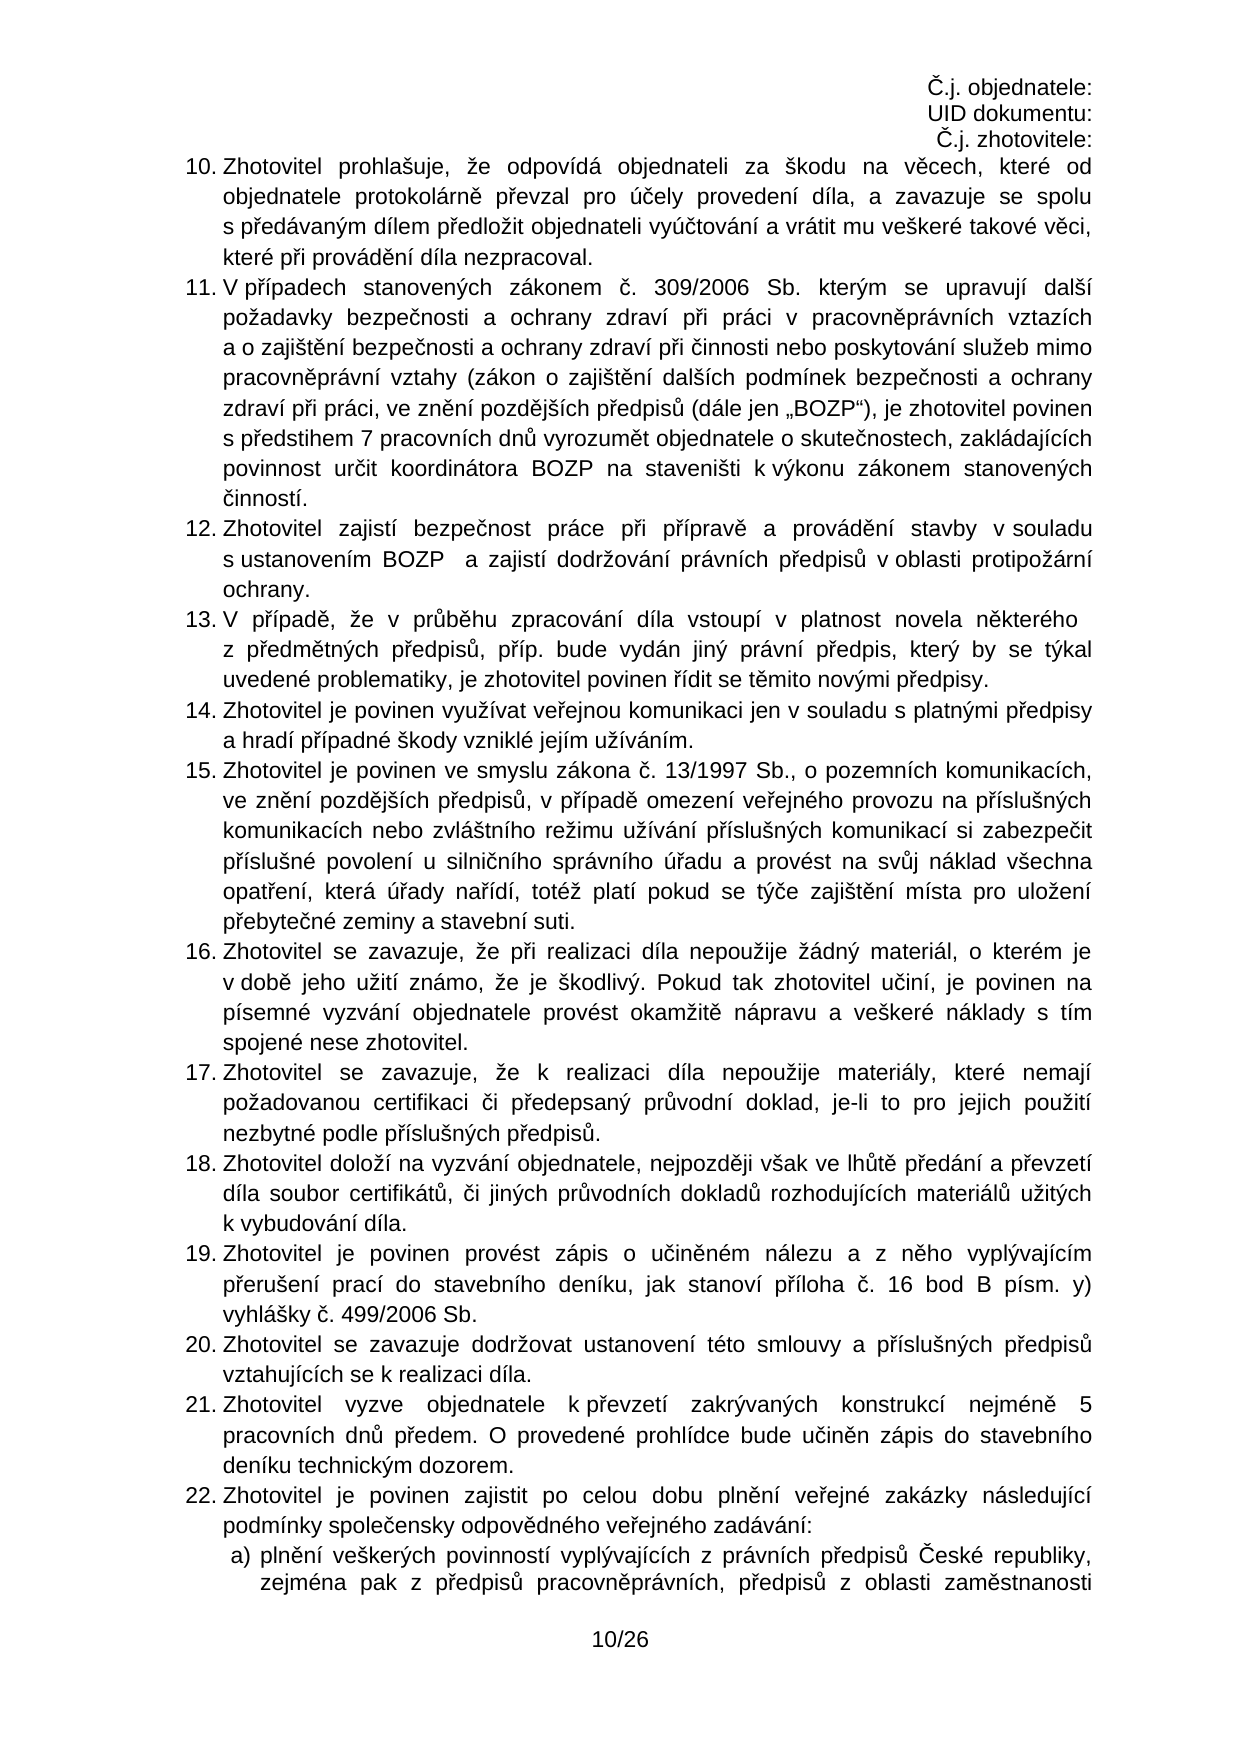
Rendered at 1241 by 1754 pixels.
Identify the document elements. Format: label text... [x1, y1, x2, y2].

list V případech stanovených zákonem č. 309/2006 Sb. kterým se upravují další požadavky bezpečnosti a ochrany zdraví při práci v pracovněprávních vztazích a o zajištění bezpečnosti a ochrany zdraví při činnosti nebo poskytování služeb mimo pracovněprávní vztahy (zákon o zajištění dalších podmínek bezpečnosti a ochrany zdraví při práci, ve znění pozdějších předpisů (dále jen „BOZP“), je zhotovitel povinen s předstihem 7 pracovních dnů vyrozumět objednatele o skutečnostech, zakládajících povinnost určit koordinátora BOZP na staveništi k výkonu zákonem stanovených činností. [185, 274, 1093, 511]
list Zhotovitel je povinen provést zápis o učiněném nálezu a z něho vyplývajícím přerušení prací do stavebního deníku, jak stanoví příloha č. 16 bod B písm. y) vyhlášky č. 499/2006 Sb. [185, 1240, 1093, 1327]
list V případě, že v průběhu zpracování díla vstoupí v platnost novela některého z předmětných předpisů, příp. bude vydán jiný právní předpis, který by se týkal uvedené problematiky, je zhotovitel povinen řídit se těmito novými předpisy. [185, 606, 1093, 693]
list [230, 1542, 1093, 1595]
list Zhotovitel prohlašuje, že odpovídá objednateli za škodu na věcech, které od objednatele protokolárně převzal pro účely provedení díla, a zavazuje se spolu s předávaným dílem předložit objednateli vyúčtování a vrátit mu veškeré takové věci, které při provádění díla nezpracoval. [185, 153, 1093, 270]
list Zhotovitel se zavazuje, že k realizaci díla nepoužije materiály, které nemají požadovanou certifikaci či předepsaný průvodní doklad, je-li to pro jejich použití nezbytné podle příslušných předpisů. [185, 1059, 1093, 1146]
list Zhotovitel je povinen ve smyslu zákona č. 13/1997 Sb., o pozemních komunikacích, ve znění pozdějších předpisů, v případě omezení veřejného provozu na příslušných komunikacích nebo zvláštního režimu užívání příslušných komunikací si zabezpečit příslušné povolení u silničního správního úřadu a provést na svůj náklad všechna opatření, která úřady nařídí, totéž platí pokud se týče zajištění místa pro uložení přebytečné zeminy a stavební suti. [185, 757, 1093, 934]
list Zhotovitel doloží na vyzvání objednatele, nejpozději však ve lhůtě předání a převzetí díla soubor certifikátů, či jiných průvodních dokladů rozhodujících materiálů užitých k vybudování díla. [185, 1150, 1093, 1236]
list Zhotovitel se zavazuje, že při realizaci díla nepoužije žádný materiál, o kterém je v době jeho užití známo, že je škodlivý. Pokud tak zhotovitel učiní, je povinen na písemné vyzvání objednatele provést okamžitě nápravu a veškeré náklady s tím spojené nese zhotovitel. [185, 938, 1093, 1055]
list Zhotovitel je povinen využívat veřejnou komunikaci jen v souladu s platnými předpisy a hradí případné škody vzniklé jejím užíváním. [185, 697, 1093, 753]
list Zhotovitel zajistí bezpečnost práce při přípravě a provádění stavby v souladu s ustanovením BOZP a zajistí dodržování právních předpisů v oblasti protipožární ochrany. [185, 515, 1093, 602]
list Zhotovitel se zavazuje dodržovat ustanovení této smlouvy a příslušných předpisů vztahujících se k realizaci díla. [185, 1331, 1093, 1387]
list Zhotovitel vyzve objednatele k převzetí zakrývaných konstrukcí nejméně 5 pracovních dnů předem. O provedené prohlídce bude učiněn zápis do stavebního deníku technickým dozorem. [185, 1391, 1093, 1478]
list Zhotovitel je povinen zajistit po celou dobu plnění veřejné zakázky následující podmínky společensky odpovědného veřejného zadávání: [185, 1482, 1093, 1538]
